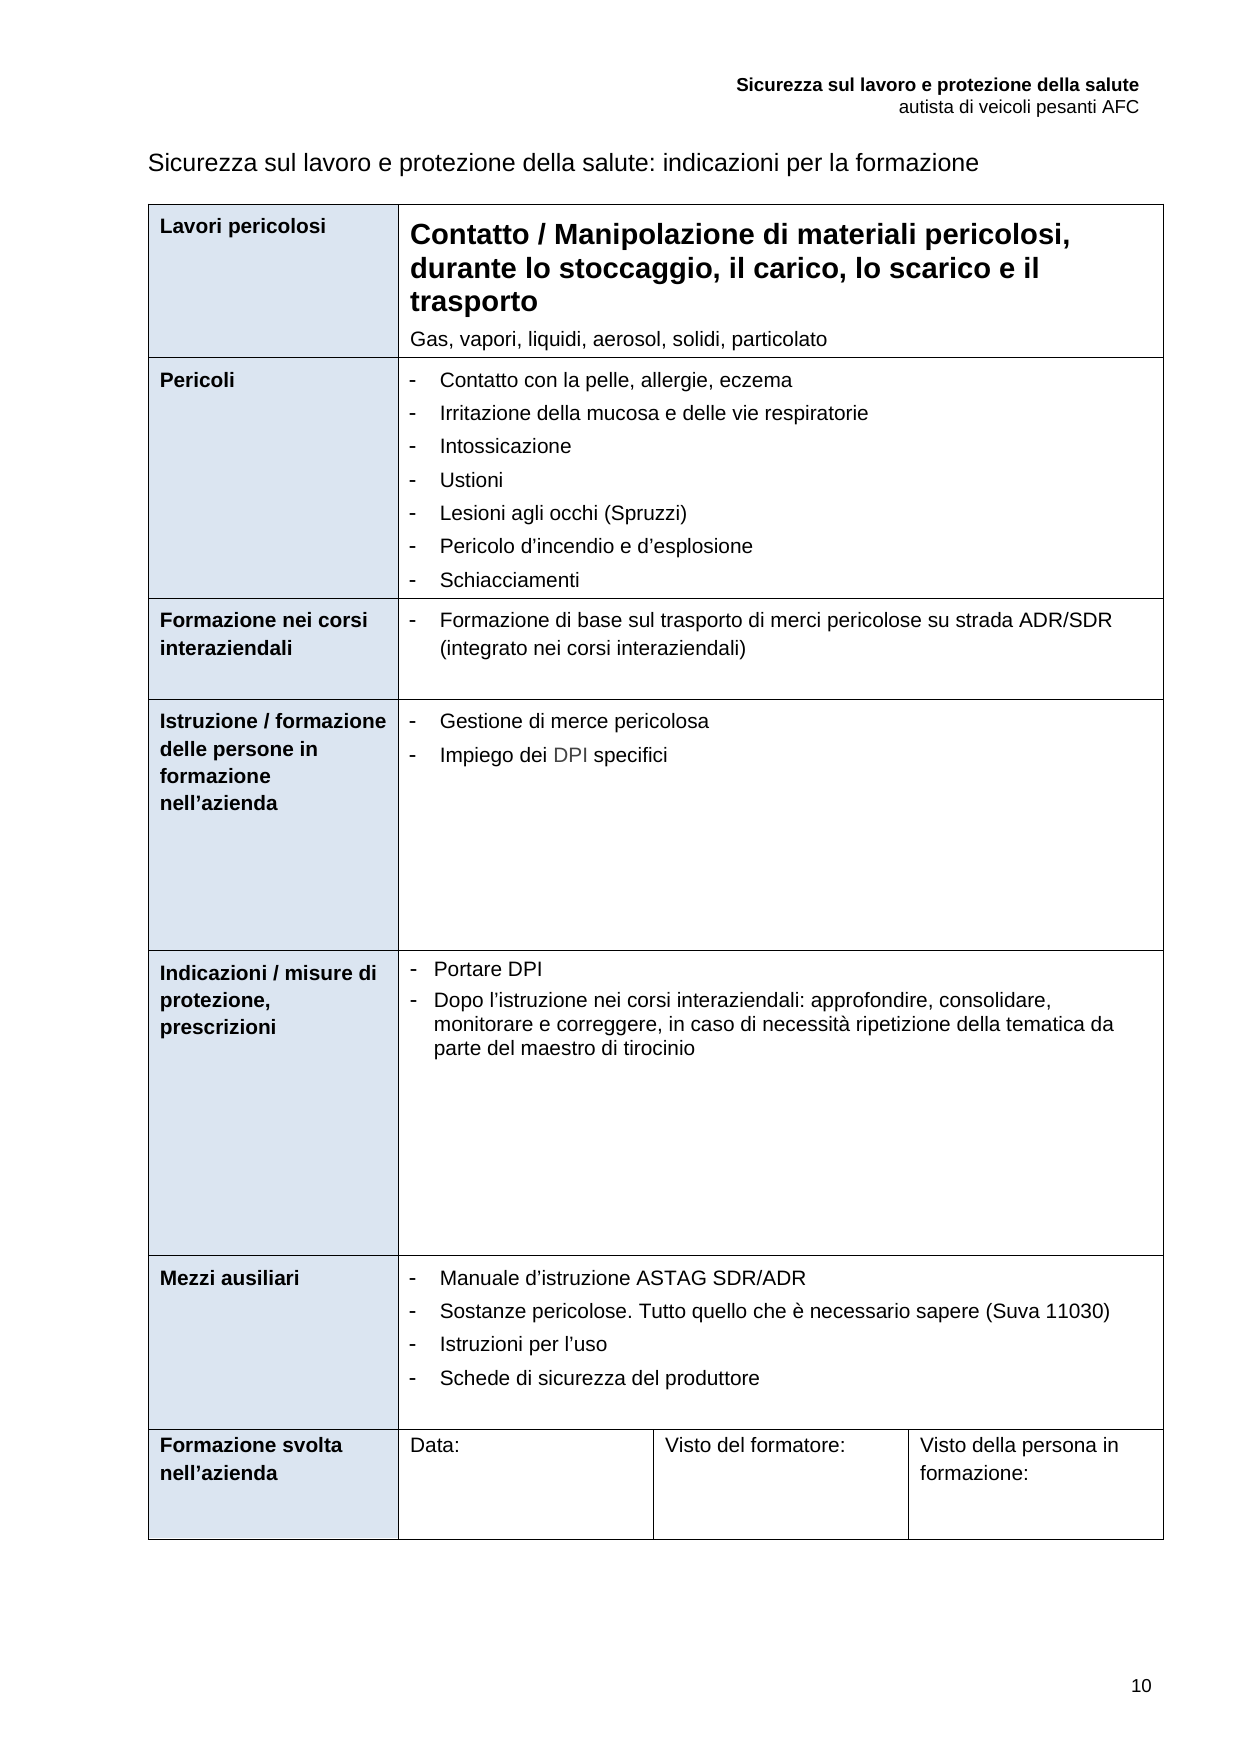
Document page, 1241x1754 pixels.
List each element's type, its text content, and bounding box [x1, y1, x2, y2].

table_cell Contatto con la pelle, allergie, eczema Irritazione della mucosa e delle vie respiratorie Intossicazione Ustioni Lesioni agli occhi (Spruzzi) Pericolo d’incendio e d’esplosione Schiacciamenti [399, 358, 1163, 598]
table_cell Portare DPI Dopo l’istruzione nei corsi interaziendali: approfondire, consolidare, monitorare e correggere, in caso di necessità ripetizione della tematica da parte del maestro di tirocinio [399, 951, 1163, 1255]
table_cell Formazione di base sul trasporto di merci pericolose su strada ADR/SDR (integrato nei corsi interaziendali) [399, 599, 1163, 699]
table_cell Gestione di merce pericolosa Impiego dei DPI specifici [399, 700, 1163, 950]
table_header Lavori pericolosi [149, 205, 398, 357]
table_cell Istruzione / formazione delle persone in formazione nell’azienda [149, 700, 398, 950]
table_cell Data: [399, 1430, 653, 1538]
table_cell Indicazioni / misure di protezione, prescrizioni [149, 951, 398, 1255]
table_cell Pericoli [149, 358, 398, 598]
text Sicurezza sul lavoro e protezione della salute: indicazioni per la formazione [148, 148, 1152, 176]
table_cell Visto del formatore: [654, 1430, 908, 1538]
table_cell Mezzi ausiliari [149, 1256, 398, 1429]
table_header Contatto / Manipolazione di materiali pericolosi, durante lo stoccaggio, il carico, lo scarico e il trasporto Gas, vapori, liquidi, aerosol, solidi, particolato [399, 205, 1163, 357]
table_cell Manuale d’istruzione ASTAG SDR/ADR Sostanze pericolose. Tutto quello che è necessario sapere (Suva 11030) Istruzioni per l’uso Schede di sicurezza del produttore [399, 1256, 1163, 1429]
table_cell Formazione svolta nell’azienda [149, 1430, 398, 1538]
table_cell Visto della persona in formazione: [909, 1430, 1163, 1538]
table_cell Formazione nei corsi interaziendali [149, 599, 398, 699]
